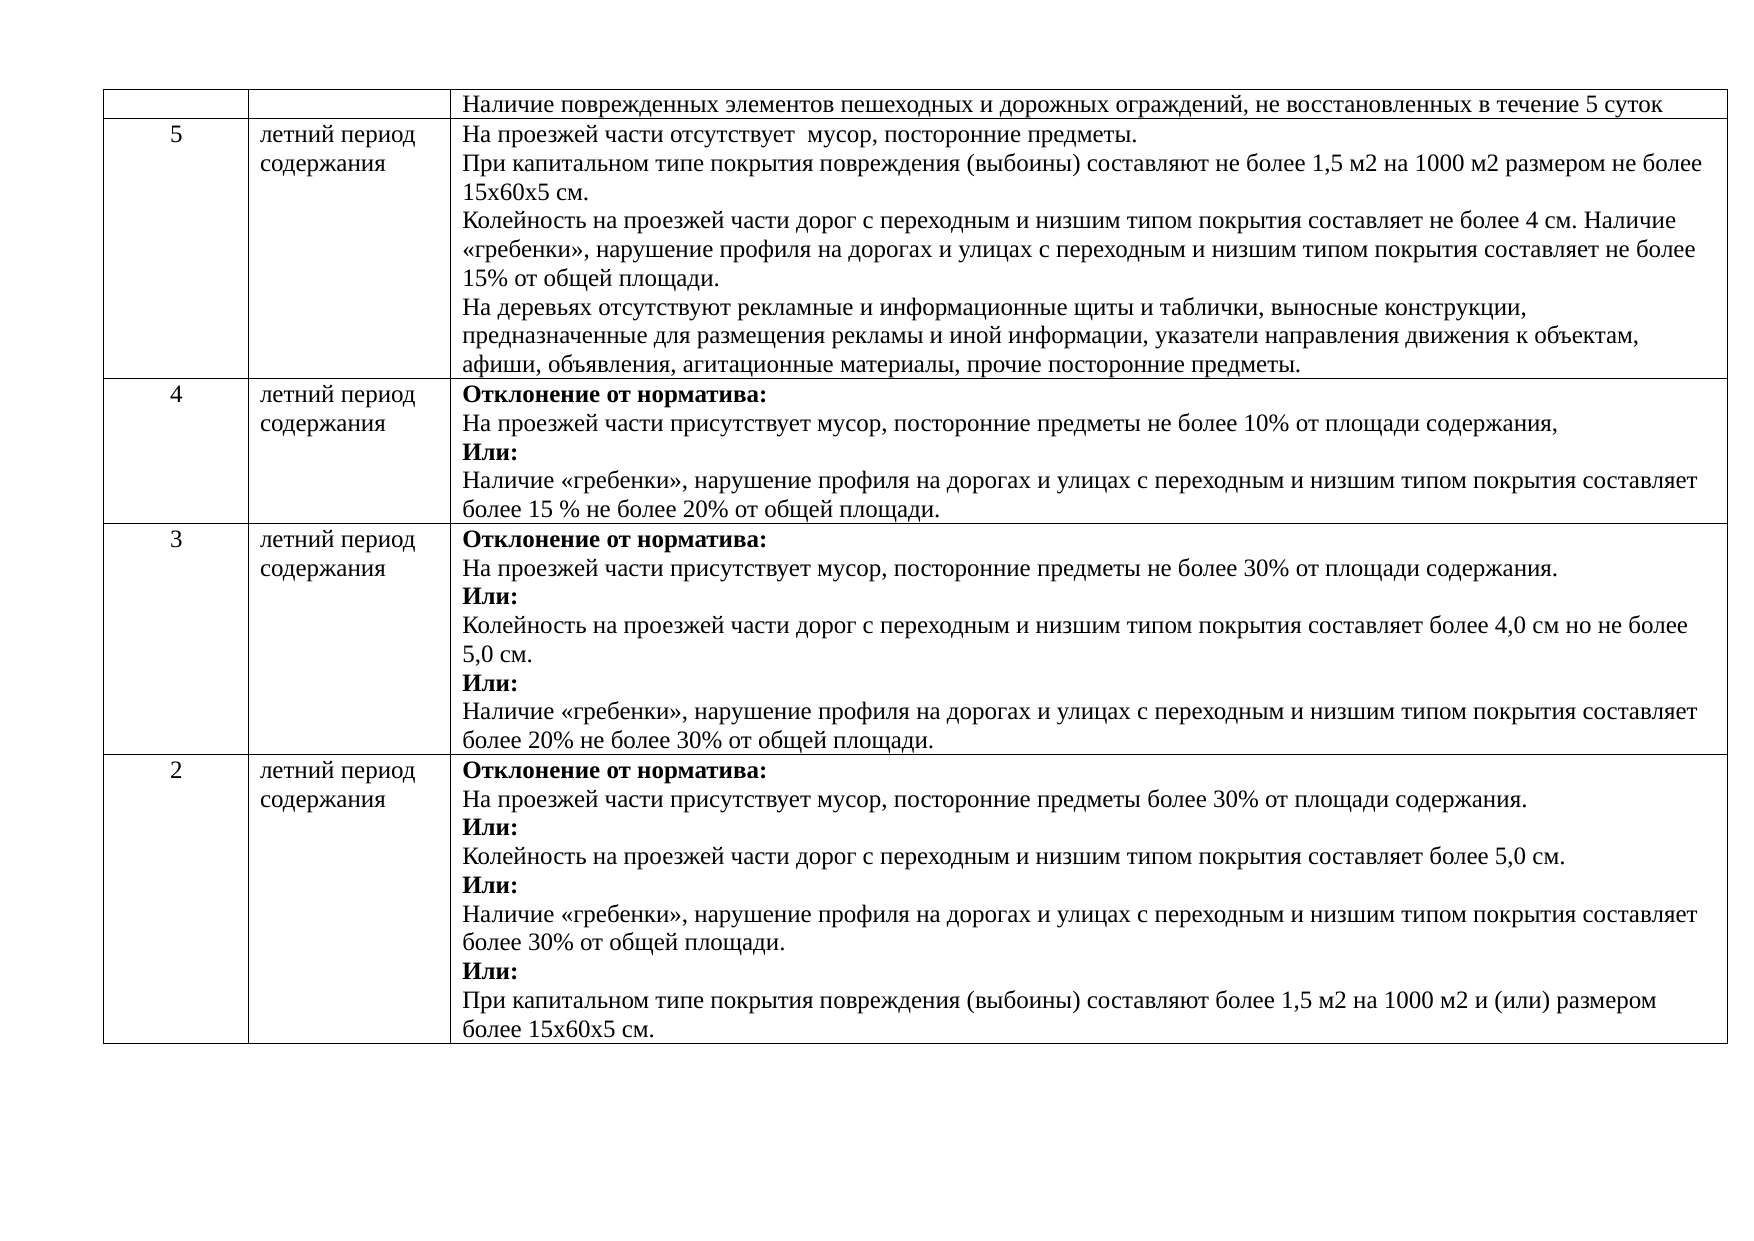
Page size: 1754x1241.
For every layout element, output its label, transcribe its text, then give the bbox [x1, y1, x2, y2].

table_cell летний период содержания [249, 379, 450, 523]
table_cell На проезжей части отсутствует мусор, посторонние предметы. При капитальном типе покрытия повреждения (выбоины) составляют не более 1,5 м2 на 1000 м2 размером не более 15х60х5 см. Колейность на проезжей части дорог с переходным и низшим типом покрытия составляет не более 4 см. Наличие «гребенки», нарушение профиля на дорогах и улицах с переходным и низшим типом покрытия составляет не более 15% от общей площади. На деревьях отсутствуют рекламные и информационные щиты и таблички, выносные конструкции, предназначенные для размещения рекламы и иной информации, указатели направления движения к объектам, афиши, объявления, агитационные материалы, прочие посторонние предметы. [451, 119, 1727, 378]
table_cell 5 [104, 119, 248, 378]
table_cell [451, 755, 1727, 1042]
table_cell летний период содержания [249, 119, 450, 378]
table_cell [249, 755, 450, 1042]
table_cell Отклонение от норматива: На проезжей части присутствует мусор, посторонние предметы не более 10% от площади содержания, Или: Наличие «гребенки», нарушение профиля на дорогах и улицах с переходным и низшим типом покрытия составляет более 15 % не более 20% от общей площади. [451, 379, 1727, 523]
table_cell 3 [104, 524, 248, 754]
table_cell 4 [104, 379, 248, 523]
table_cell Отклонение от норматива: На проезжей части присутствует мусор, посторонние предметы не более 30% от площади содержания. Или: Колейность на проезжей части дорог с переходным и низшим типом покрытия составляет более 4,0 см но не более 5,0 см. Или: Наличие «гребенки», нарушение профиля на дорогах и улицах с переходным и низшим типом покрытия составляет более 20% не более 30% от общей площади. [451, 524, 1727, 754]
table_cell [249, 90, 450, 118]
table_cell 2 [104, 755, 248, 1042]
table_cell 2 [104, 90, 248, 118]
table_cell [451, 90, 1727, 118]
table_cell летний период содержания [249, 524, 450, 754]
